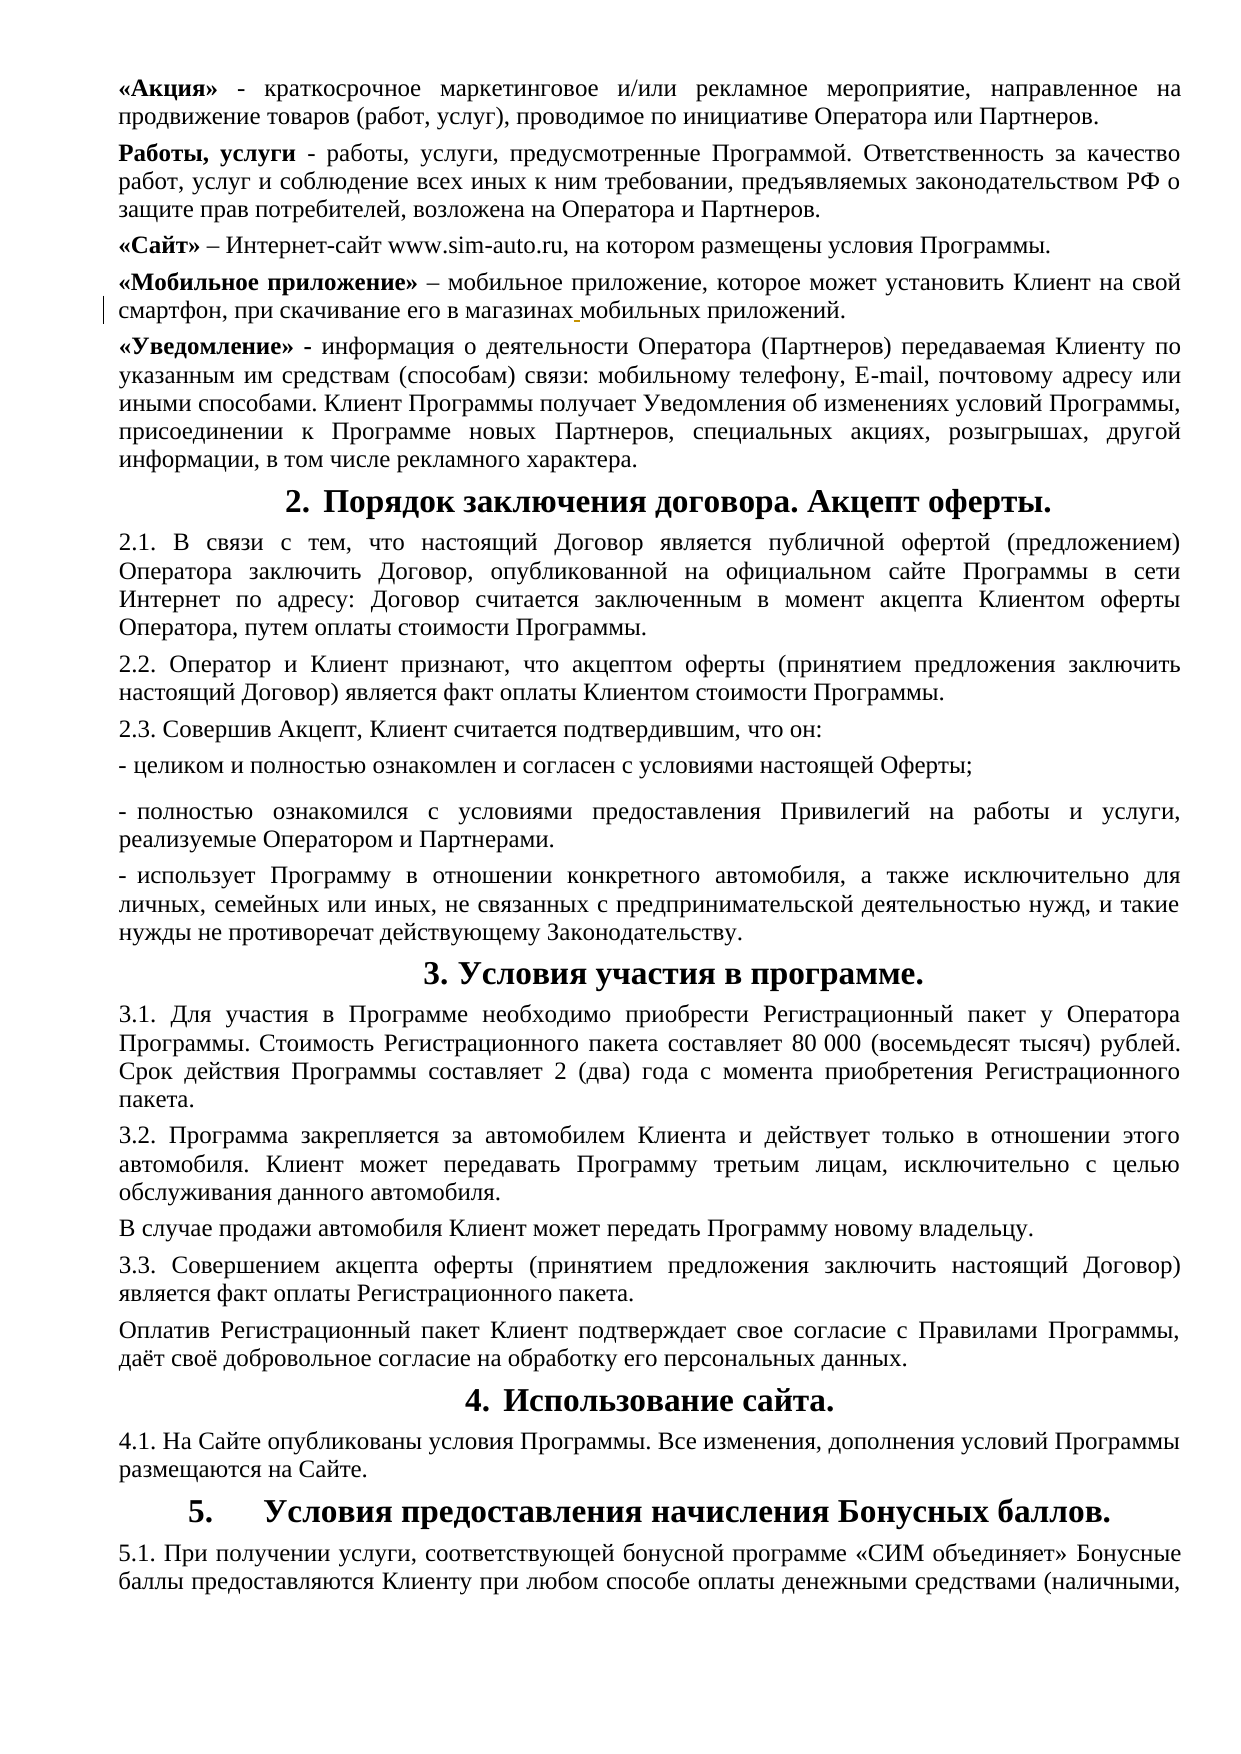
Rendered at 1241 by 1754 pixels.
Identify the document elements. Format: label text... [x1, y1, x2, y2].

text Работы, услуги - работы, услуги, предусмотренные Программой. Ответственность за качество работ, услуг и соблюдение всех иных к ним требовании, предъявляемых законодательством РФ о защите прав потребителей, возложена на Оператора и Партнеров. [118, 138, 1181, 223]
list Условия предоставления начисления Бонусных баллов. [118, 1492, 1181, 1530]
text В случае продажи автомобиля Клиент может передать Программу новому владельцу. [119, 1214, 1181, 1242]
text «Уведомление» - информация о деятельности Оператора (Партнеров) передаваемая Клиенту по указанным им средствам (способам) связи: мобильному телефону, E-mail, почтовому адресу или иными способами. Клиент Программы получает Уведомления об изменениях условий Программы, присоединении к Программе новых Партнеров, специальных акциях, розыгрышах, другой информации, в том числе рекламного характера. [119, 332, 1181, 473]
text 3.2. Программа закрепляется за автомобилем Клиента и действует только в отношении этого автомобиля. Клиент может передавать Программу третьим лицам, исключительно с целью обслуживания данного автомобиля. [119, 1121, 1181, 1206]
text «Мобильное приложение» – мобильное приложение, которое может установить Клиент на свой смартфон, при скачивание его в магазинахмобильных приложений. [118, 268, 1181, 324]
text 3.3. Совершением акцепта оферты (принятием предложения заключить настоящий Договор) является факт оплаты Регистрационного пакета. [119, 1251, 1181, 1307]
text Оплатив Регистрационный пакет Клиент подтверждает свое согласие с Правилами Программы, даёт своё добровольное согласие на обработку его персональных данных. [119, 1316, 1181, 1372]
text 4.1. На Сайте опубликованы условия Программы. Все изменения, дополнения условий Программы размещаются на Сайте. [119, 1427, 1181, 1483]
text 2.1. В связи с тем, что настоящий Договор является публичной офертой (предложением) Оператора заключить Договор, опубликованной на официальном сайте Программы в сети Интернет по адресу: Договор считается заключенным в момент акцепта Клиентом оферты Оператора, путем оплаты стоимости Программы. [119, 528, 1181, 641]
list Использование сайта. [118, 1380, 1181, 1418]
list Порядок заключения договора. Акцепт оферты. [156, 482, 1181, 520]
text 2.3. Совершив Акцепт, Клиент считается подтвердившим, что он: [119, 714, 1181, 743]
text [118, 1538, 1181, 1595]
text 3.1. Для участия в Программе необходимо приобрести Регистрационный пакет у Оператора Программы. Стоимость Регистрационного пакета составляет 80 000 (восемьдесят тысяч) рублей. Срок действия Программы составляет 2 (два) года с момента приобретения Регистрационного пакета. [119, 1000, 1181, 1113]
list Условия участия в программе. [166, 954, 1181, 992]
list целиком и полностью ознакомлен и согласен с условиями настоящей Оферты; [118, 751, 1181, 780]
text «Акция» - краткосрочное маркетинговое и/или рекламное мероприятие, направленное на продвижение товаров (работ, услуг), проводимое по инициативе Оператора или Партнеров. [118, 74, 1181, 130]
list использует Программу в отношении конкретного автомобиля, а также исключительно для личных, семейных или иных, не связанных с предпринимательской деятельностью нужд, и такие нужды не противоречат действующему Законодательству. [118, 862, 1181, 945]
list полностью ознакомился с условиями предоставления Привилегий на работы и услуги, реализуемые Оператором и Партнерами. [118, 798, 1181, 853]
text «Сайт» – Интернет-сайт www.sim-auto.ru, на котором размещены условия Программы. [118, 231, 1181, 259]
text 2.2. Оператор и Клиент признают, что акцептом оферты (принятием предложения заключить настоящий Договор) является факт оплаты Клиентом стоимости Программы. [119, 649, 1181, 706]
